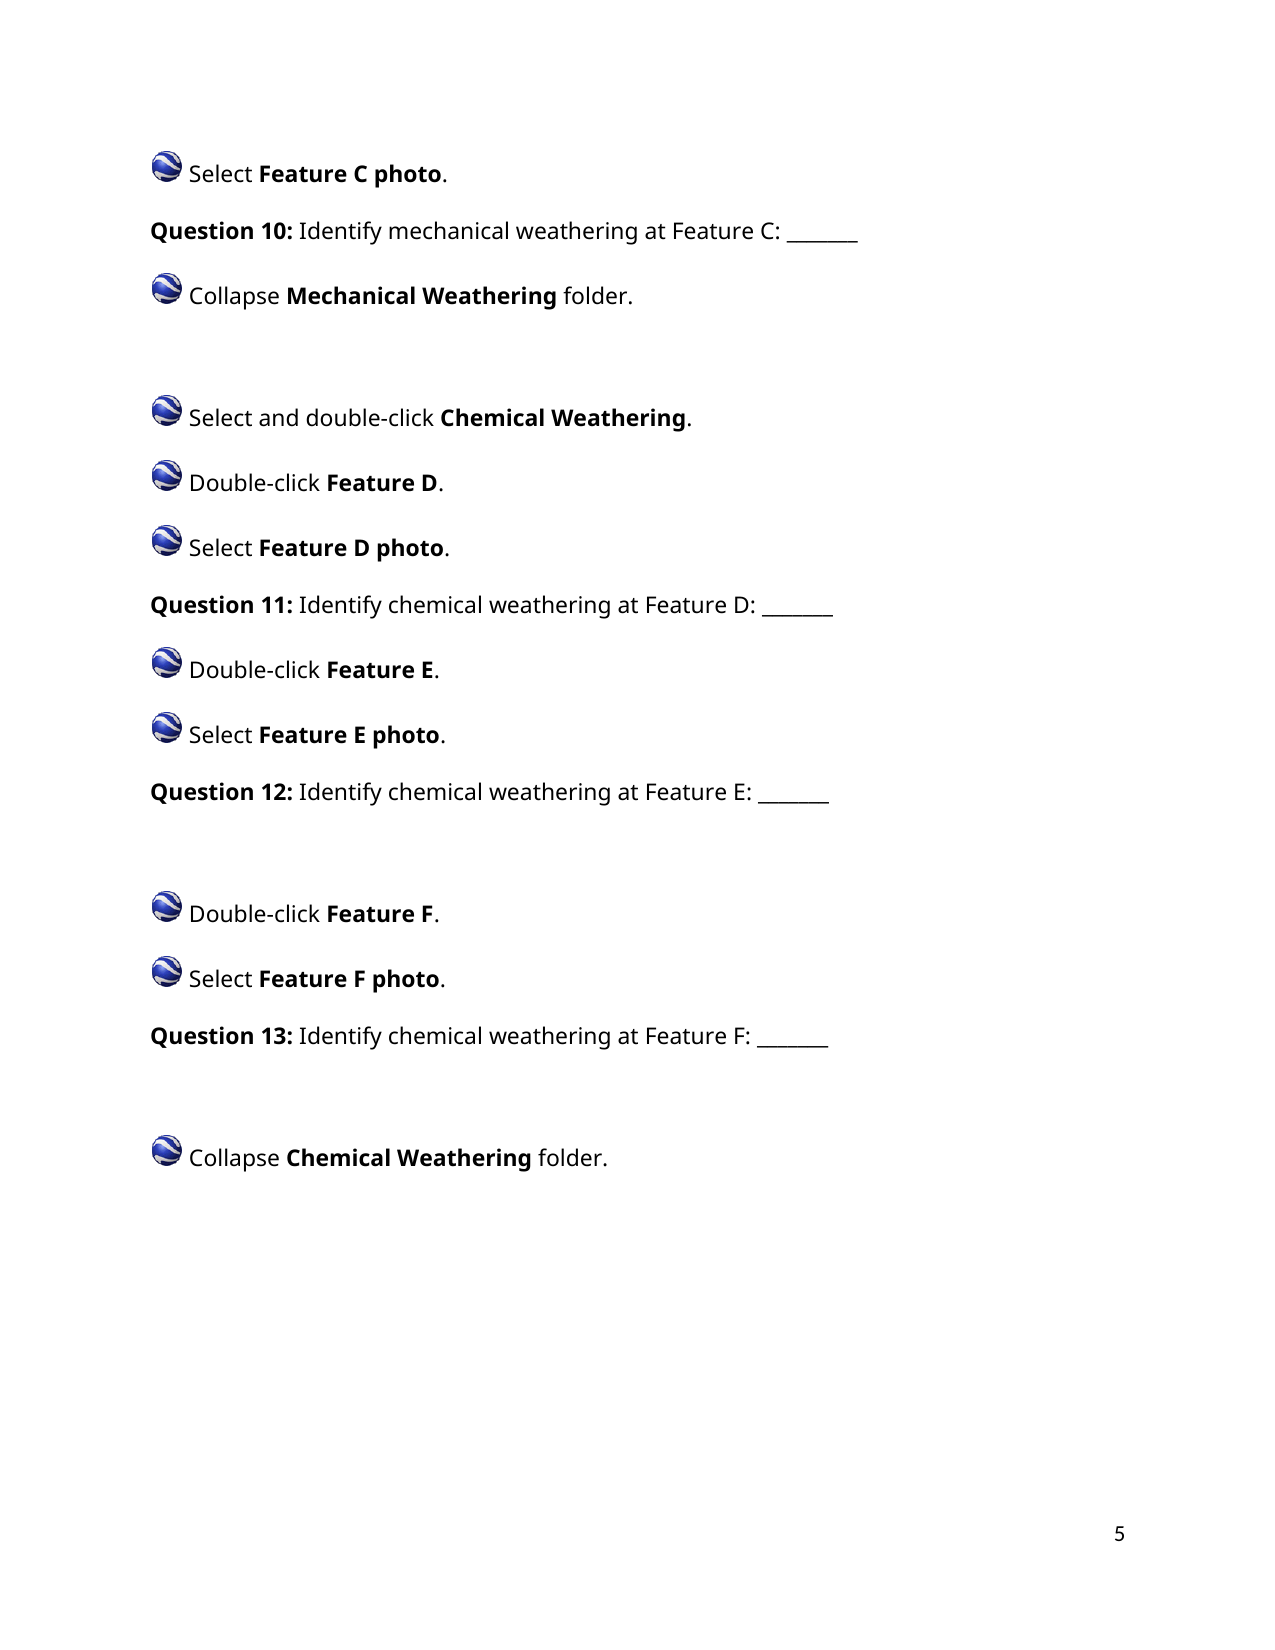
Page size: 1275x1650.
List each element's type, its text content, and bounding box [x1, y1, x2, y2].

picture [150, 711, 183, 744]
text Question 13: Identify chemical weathering at Feature F: _______ [150, 1020, 1125, 1051]
text Question 12: Identify chemical weathering at Feature E: _______ [150, 776, 1125, 807]
text Double-click Feature E. [150, 646, 1125, 685]
text Double-click Feature F. [150, 889, 1125, 929]
picture [150, 458, 183, 492]
picture [150, 393, 183, 427]
picture [150, 954, 183, 988]
text Select Feature F photo. [150, 955, 1125, 994]
text Collapse Chemical Weathering folder. [150, 1133, 1125, 1173]
picture [150, 523, 183, 557]
picture [150, 645, 183, 679]
text Select Feature E photo. [150, 711, 1125, 751]
text Question 10: Identify mechanical weathering at Feature C: _______ [150, 215, 1125, 246]
text Question 11: Identify chemical weathering at Feature D: _______ [150, 589, 1125, 620]
text Select Feature D photo. [150, 524, 1125, 563]
text Select Feature C photo. [150, 150, 1125, 189]
picture [150, 1133, 183, 1167]
text Select and double-click Chemical Weathering. [150, 394, 1125, 433]
picture [150, 271, 183, 305]
text Double-click Feature D. [150, 459, 1125, 498]
picture [150, 889, 183, 923]
picture [150, 150, 183, 183]
text Collapse Mechanical Weathering folder. [150, 272, 1125, 311]
